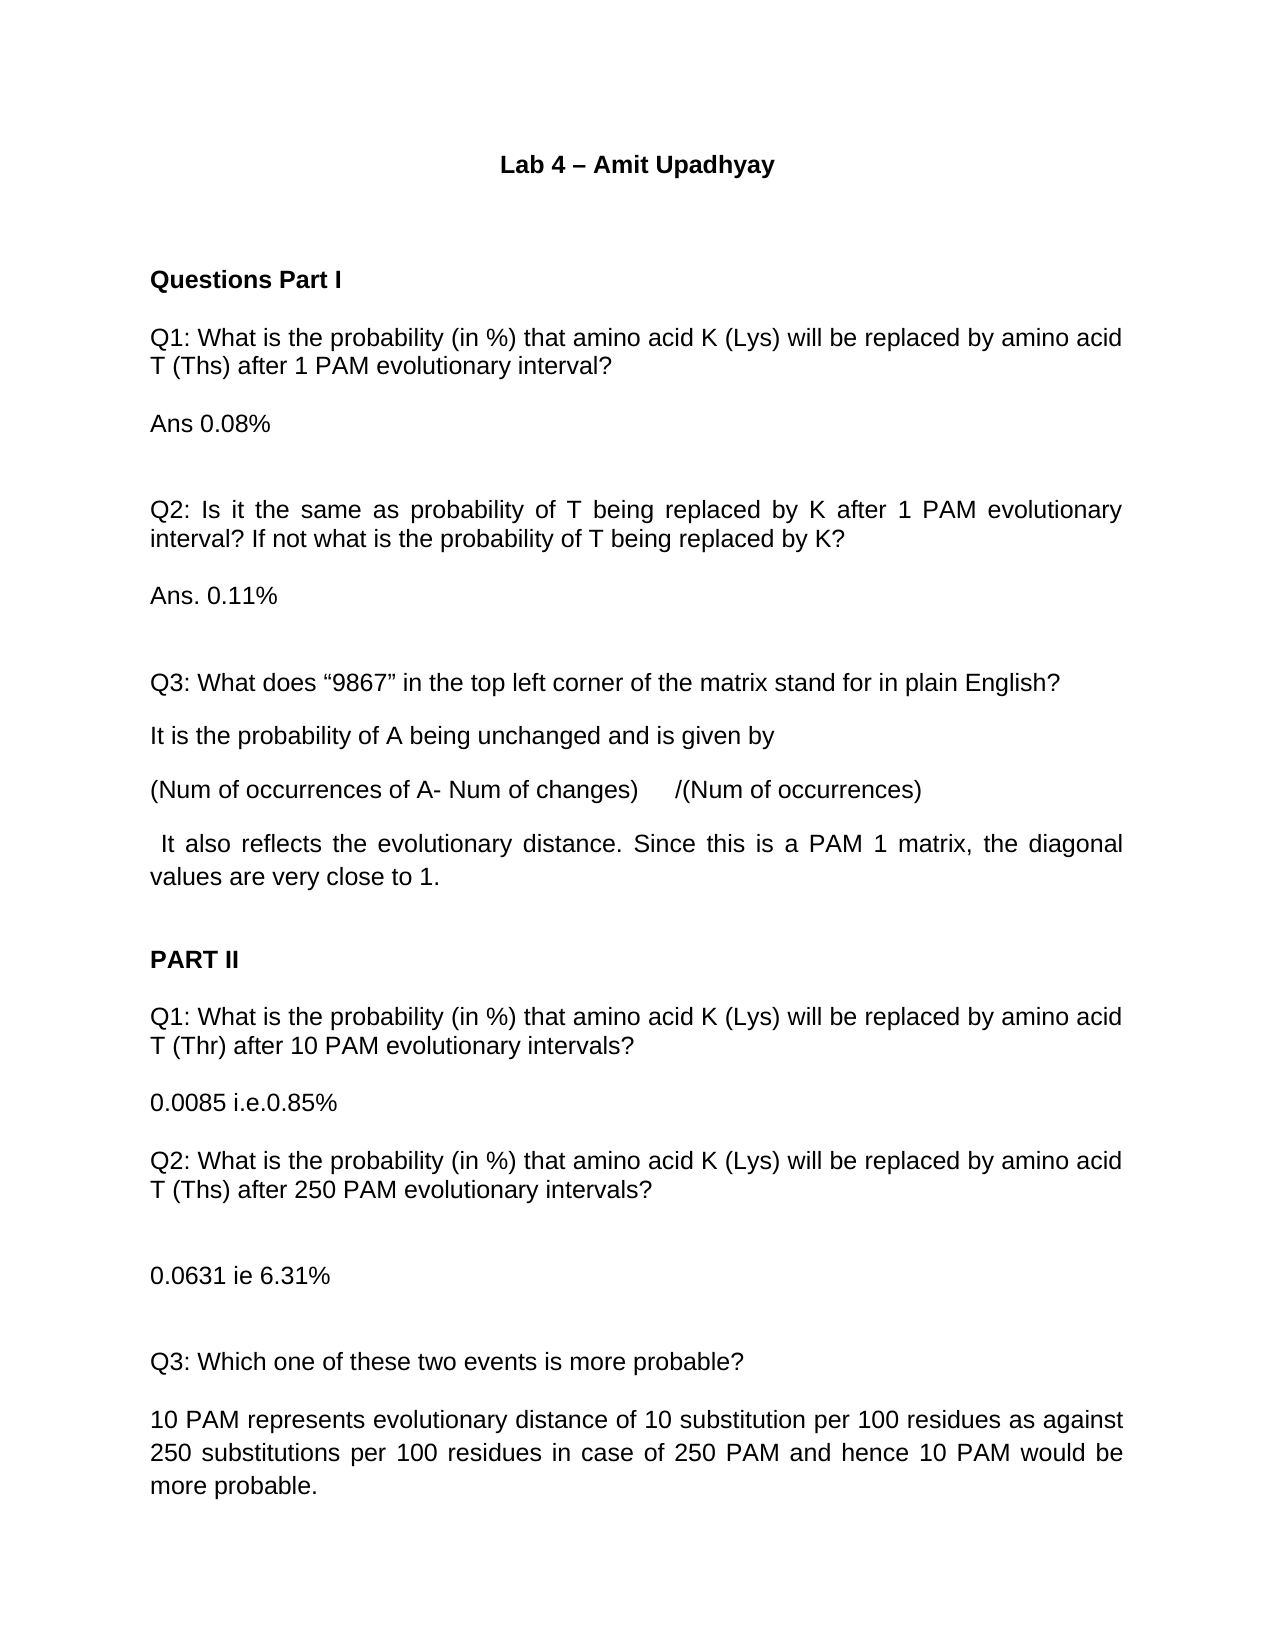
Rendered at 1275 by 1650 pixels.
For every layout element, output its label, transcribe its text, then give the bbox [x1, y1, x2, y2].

text PART II [150, 945, 1125, 973]
text It also reflects the evolutionary distance. Since this is a PAM 1 matrix, the diagonal values are very close to 1. [150, 829, 1125, 891]
text 0.0631 ie 6.31% [150, 1261, 1125, 1290]
text Ans. 0.11% [150, 581, 1125, 610]
text 10 PAM represents evolutionary distance of 10 substitution per 100 residues as against 250 substitutions per 100 residues in case of 250 PAM and hence 10 PAM would be more probable. [150, 1405, 1125, 1499]
text Q2: Is it the same as probability of T being replaced by K after 1 PAM evolutionary interval? If not what is the probability of T being replaced by K? [150, 495, 1125, 552]
text Lab 4 – Amit Upadhyay [150, 150, 1125, 179]
text It is the probability of A being unchanged and is given by [150, 721, 1125, 750]
text Questions Part I [150, 265, 1125, 294]
text Q3: What does “9867” in the top left corner of the matrix stand for in plain English? [150, 667, 1125, 696]
text Ans 0.08% [150, 409, 1125, 437]
text Q2: What is the probability (in %) that amino acid K (Lys) will be replaced by amino acid T (Ths) after 250 PAM evolutionary intervals? [150, 1146, 1125, 1203]
text Q1: What is the probability (in %) that amino acid K (Lys) will be replaced by amino acid T (Ths) after 1 PAM evolutionary interval? [150, 322, 1125, 380]
text Q3: Which one of these two events is more probable? [150, 1347, 1125, 1376]
text (Num of occurrences of A- Num of changes) /(Num of occurrences) [150, 775, 1125, 804]
text 0.0085 i.e.0.85% [150, 1088, 1125, 1117]
text Q1: What is the probability (in %) that amino acid K (Lys) will be replaced by amino acid T (Thr) after 10 PAM evolutionary intervals? [150, 1002, 1125, 1060]
